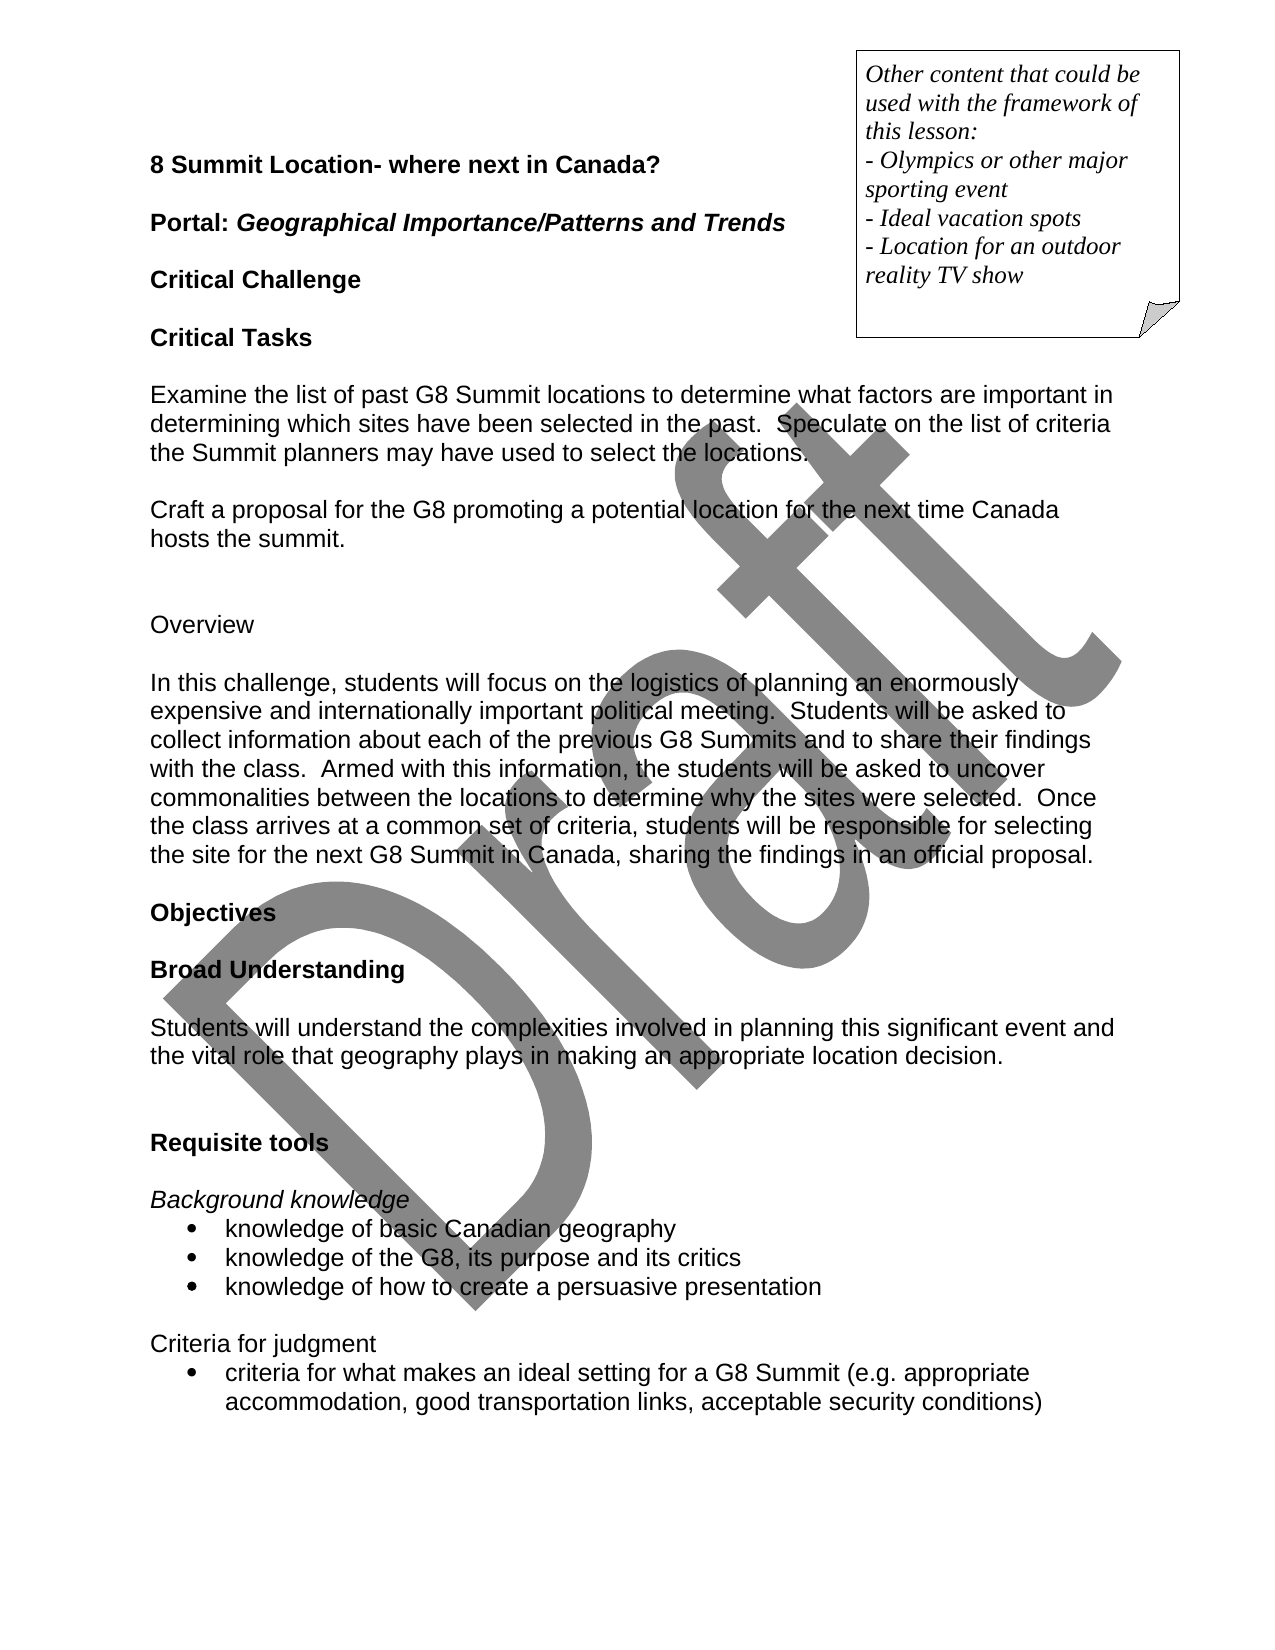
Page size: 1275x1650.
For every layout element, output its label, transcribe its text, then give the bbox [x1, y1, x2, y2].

list knowledge of basic Canadian geography [187, 1214, 1125, 1243]
text Criteria for judgment [150, 1329, 1125, 1358]
text Examine the list of past G8 Summit locations to determine what factors are important in determining which sites have been selected in the past. Speculate on the list of criteria the Summit planners may have used to select the locations. [150, 380, 1125, 466]
list criteria for what makes an ideal setting for a G8 Summit (e.g. appropriate accommodation, good transportation links, acceptable security conditions) [187, 1358, 1125, 1415]
text Portal: Geographical Importance/Patterns and Trends [150, 207, 856, 236]
text Requisite tools [150, 1127, 1125, 1156]
list knowledge of the G8, its purpose and its critics [187, 1243, 1125, 1271]
text Overview [150, 610, 1125, 639]
text In this challenge, students will focus on the logistics of planning an enormously expensive and internationally important political meeting. Students will be asked to collect information about each of the previous G8 Summits and to share their findings with the class. Armed with this information, the students will be asked to uncover commonalities between the locations to determine why the sites were selected. Once the class arrives at a common set of criteria, students will be responsible for selecting the site for the next G8 Summit in Canada, sharing the findings in an official proposal. [150, 667, 1125, 869]
text Critical Challenge [150, 265, 856, 294]
text 8 Summit Location- where next in Canada? [150, 150, 856, 179]
text Broad Understanding [150, 955, 1125, 984]
text Background knowledge [150, 1185, 1125, 1214]
text Objectives [150, 897, 1125, 926]
text Craft a proposal for the G8 promoting a potential location for the next time Canada hosts the summit. [150, 495, 1125, 552]
text Critical Tasks [150, 322, 1125, 351]
list knowledge of how to create a persuasive presentation [187, 1271, 1125, 1300]
text Students will understand the complexities involved in planning this significant event and the vital role that geography plays in making an appropriate location decision. [150, 1012, 1125, 1070]
